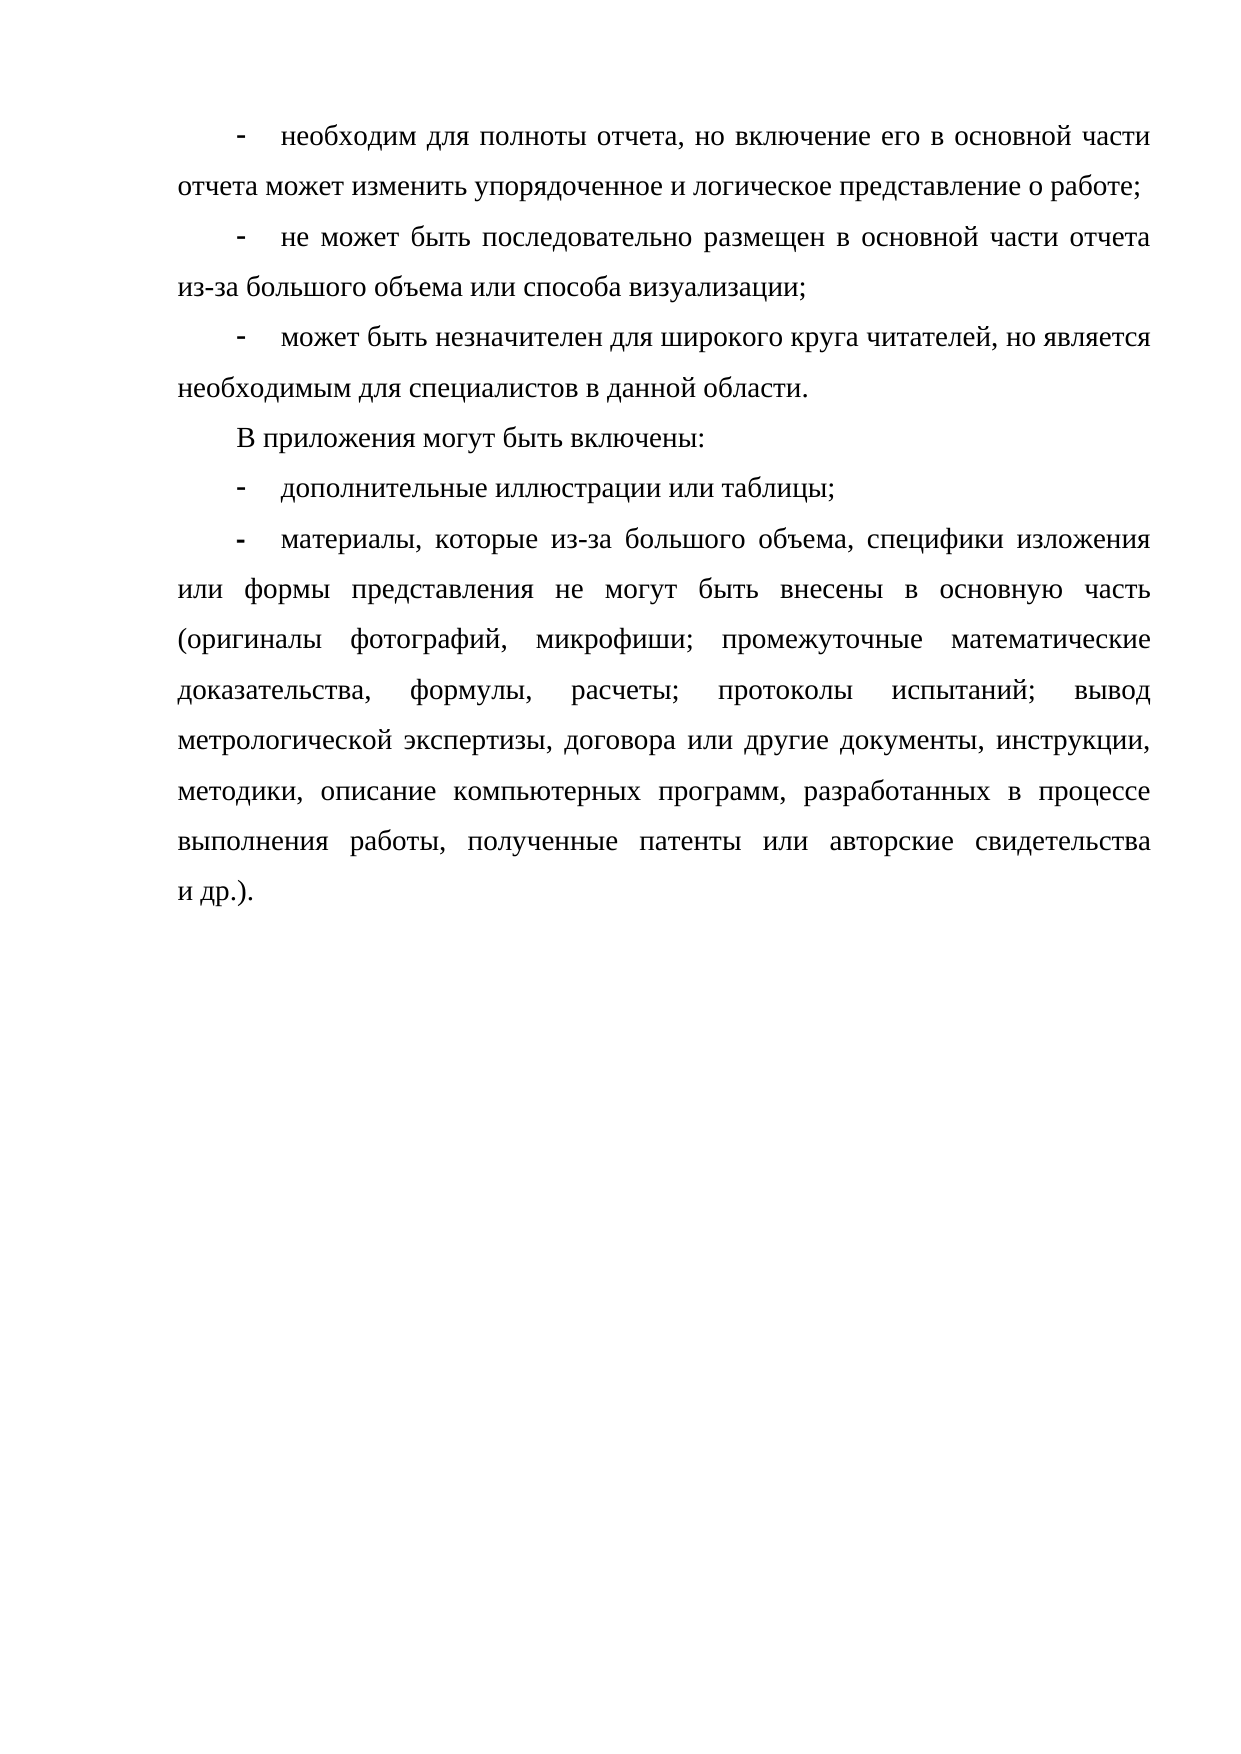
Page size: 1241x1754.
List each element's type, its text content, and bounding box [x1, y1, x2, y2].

list дополнительные иллюстрации или таблицы; [177, 471, 1152, 504]
list не может быть последовательно размещен в основной части отчета из-за большого объема или способа визуализации; [177, 219, 1152, 303]
list может быть незначителен для широкого круга читателей, но является необходимым для специалистов в данной области. [177, 319, 1152, 403]
list материалы, которые из-за большого объема, специфики изложения или формы представления не могут быть внесены в основную часть (оригиналы фотографий, микрофиши; промежуточные математические доказательства, формулы, расчеты; протоколы испытаний; вывод метрологической экспертизы, договора или другие документы, инструкции, методики, описание компьютерных программ, разработанных в процессе выполнения работы, полученные патенты или авторские свидетельства и др.). [177, 521, 1152, 907]
text В приложения могут быть включены: [177, 420, 1152, 454]
list необходим для полноты отчета, но включение его в основной части отчета может изменить упорядоченное и логическое представление о работе; [177, 118, 1152, 202]
